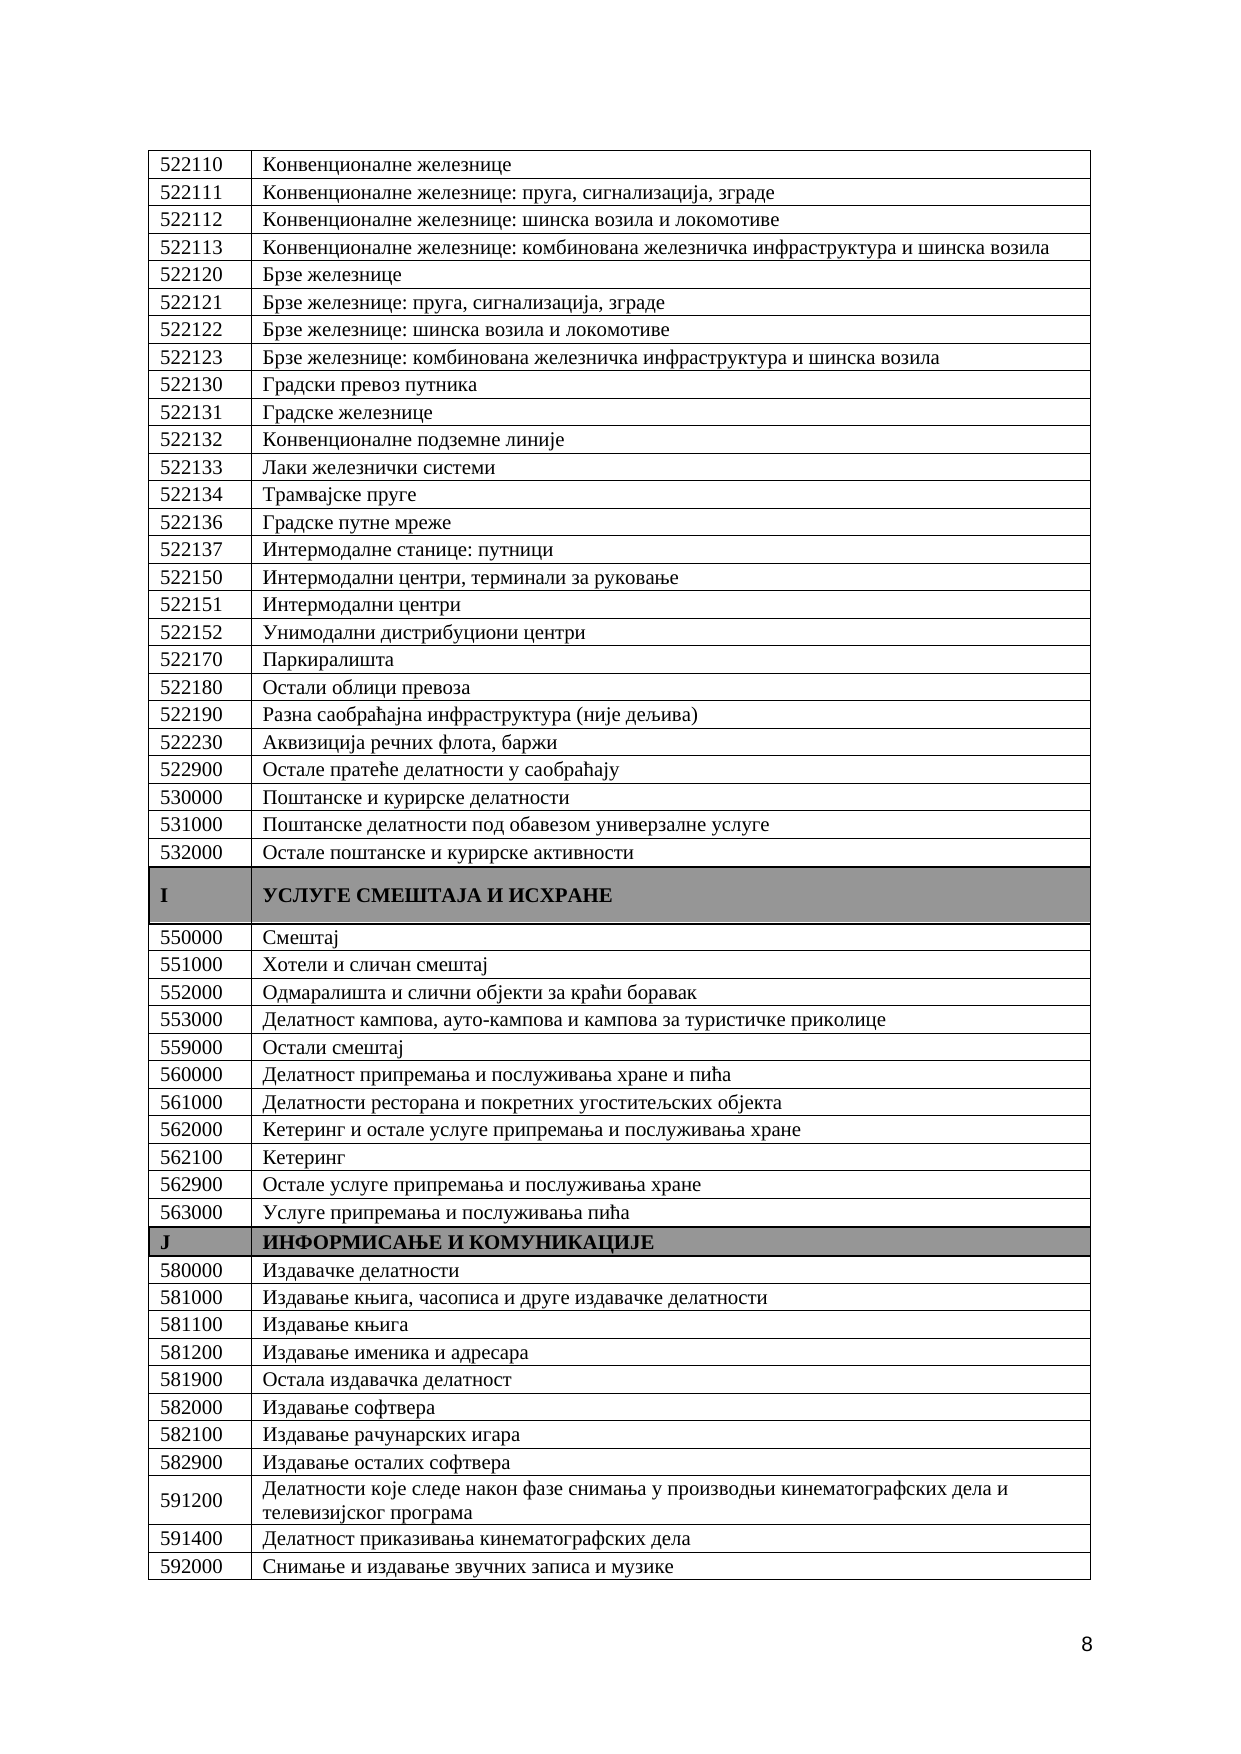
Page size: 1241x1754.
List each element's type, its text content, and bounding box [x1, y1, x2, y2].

table_cell Остали смештај [252, 1034, 1090, 1060]
table_cell 551000 [149, 951, 251, 977]
table_cell 582900 [149, 1449, 251, 1475]
table_cell Издавачке делатности [252, 1257, 1090, 1282]
table_cell Делатности које следе након фазе снимања у производњи кинематографских дела и телевизијског програма [252, 1476, 1090, 1524]
table_cell Конвенционалне подземне линије [252, 426, 1090, 452]
table_cell 522111 [149, 179, 251, 205]
table_cell Трамвајске пруге [252, 481, 1090, 507]
table_cell 592000 [149, 1553, 251, 1579]
table_cell Паркиралишта [252, 646, 1090, 672]
table_cell Аквизиција речних флота, баржи [252, 729, 1090, 755]
table_cell Делатност кампова, ауто-кампова и кампова за туристичке приколице [252, 1006, 1090, 1032]
table_cell 522136 [149, 509, 251, 535]
table_cell Делатности ресторана и покретних угоститељских објекта [252, 1089, 1090, 1115]
table_cell 562900 [149, 1171, 251, 1197]
table_cell Поштанске делатности под обавезом универзалне услуге [252, 811, 1090, 837]
table_cell 562100 [149, 1144, 251, 1170]
table_cell 559000 [149, 1034, 251, 1060]
table_cell 522122 [149, 316, 251, 342]
table_cell 522190 [149, 701, 251, 727]
table_cell 522151 [149, 591, 251, 617]
table_cell Услуге припремања и послуживања пића [252, 1199, 1090, 1226]
table_cell Снимање и издавање звучних записа и музике [252, 1553, 1090, 1579]
table_cell 522123 [149, 344, 251, 370]
table_cell Издавање осталих софтвера [252, 1449, 1090, 1475]
table_cell I [150, 868, 251, 922]
table_cell 522121 [149, 289, 251, 315]
table_cell 522113 [149, 234, 251, 260]
table_cell 522230 [149, 729, 251, 755]
table_cell 522112 [149, 206, 251, 232]
table_cell Поштанске и курирске делатности [252, 784, 1090, 810]
table_cell 582100 [149, 1421, 251, 1447]
table_cell ИНФОРМИСАЊЕ И КОМУНИКАЦИЈЕ [252, 1228, 1090, 1255]
table_cell Смештај [252, 925, 1090, 950]
table_cell Кетеринг [252, 1144, 1090, 1170]
table_cell Брзе железнице [252, 261, 1090, 287]
table_cell 530000 [149, 784, 251, 810]
table_cell Издавање софтвера [252, 1394, 1090, 1420]
table_cell 581000 [149, 1284, 251, 1310]
table_cell 582000 [149, 1394, 251, 1420]
table_cell 563000 [149, 1199, 251, 1226]
table_cell 591400 [149, 1525, 251, 1552]
table_cell Градске путне мреже [252, 509, 1090, 535]
table_cell Брзе железнице: пруга, сигнализација, зграде [252, 289, 1090, 315]
table_cell Интермодалне станице: путници [252, 536, 1090, 562]
table_cell 522120 [149, 261, 251, 287]
table_cell Градске железнице [252, 399, 1090, 425]
table_cell 522133 [149, 454, 251, 480]
table_cell 561000 [149, 1089, 251, 1115]
table_cell 522134 [149, 481, 251, 507]
table_cell Конвенционалне железнице: комбинована железничка инфраструктура и шинска возила [252, 234, 1090, 260]
table_cell 522110 [149, 151, 251, 177]
table_cell Разна саобраћајна инфраструктура (није дељива) [252, 701, 1090, 727]
table_cell 522170 [149, 646, 251, 672]
table_cell 560000 [149, 1061, 251, 1087]
table_cell 581200 [149, 1339, 251, 1365]
table_cell 552000 [149, 979, 251, 1005]
table_cell 581100 [149, 1311, 251, 1337]
table_cell 531000 [149, 811, 251, 837]
table_cell Издавање рачунарских игара [252, 1421, 1090, 1447]
table_cell Унимодални дистрибуциони центри [252, 619, 1090, 645]
table_cell 522180 [149, 674, 251, 700]
table_cell Издавање књига [252, 1311, 1090, 1337]
table_cell 522131 [149, 399, 251, 425]
table_cell Брзе железнице: комбинована железничка инфраструктура и шинска возила [252, 344, 1090, 370]
table_cell Лаки железнички системи [252, 454, 1090, 480]
table_cell 522152 [149, 619, 251, 645]
table_cell 581900 [149, 1366, 251, 1392]
table_cell 532000 [149, 839, 251, 866]
table_cell 591200 [149, 1476, 251, 1524]
table_cell Хотели и сличан смештај [252, 951, 1090, 977]
table_cell J [150, 1228, 251, 1255]
table_cell Остале пратеће делатности у саобраћају [252, 756, 1090, 782]
table_cell Градски превоз путника [252, 371, 1090, 397]
table_cell 562000 [149, 1116, 251, 1142]
table_cell Издавање именика и адресара [252, 1339, 1090, 1365]
table_cell 553000 [149, 1006, 251, 1032]
table_cell 522150 [149, 564, 251, 590]
table_cell Одмаралишта и слични објекти за краћи боравак [252, 979, 1090, 1005]
table_cell Остале поштанске и курирске активности [252, 839, 1090, 866]
table_cell Остала издавачка делатност [252, 1366, 1090, 1392]
table_cell Интермодални центри [252, 591, 1090, 617]
table_cell Конвенционалне железнице [252, 151, 1090, 177]
table_cell 580000 [149, 1257, 251, 1282]
table_cell Остале услуге припремања и послуживања хране [252, 1171, 1090, 1197]
table_cell Конвенционалне железнице: шинска возила и локомотиве [252, 206, 1090, 232]
table_cell Делатност приказивања кинематографских дела [252, 1525, 1090, 1552]
table_cell Издавање књига, часописа и друге издавачке делатности [252, 1284, 1090, 1310]
table_cell Конвенционалне железнице: пруга, сигнализација, зграде [252, 179, 1090, 205]
table_cell 522132 [149, 426, 251, 452]
table_cell Делатност припремања и послуживања хране и пића [252, 1061, 1090, 1087]
table_cell 522137 [149, 536, 251, 562]
table_cell 522130 [149, 371, 251, 397]
table_cell Кетеринг и остале услуге припремања и послуживања хране [252, 1116, 1090, 1142]
table_cell Остали облици превоза [252, 674, 1090, 700]
table_cell 522900 [149, 756, 251, 782]
table_cell Интермодални центри, терминали за руковање [252, 564, 1090, 590]
table_cell 550000 [149, 925, 251, 950]
table_cell Брзе железнице: шинска возила и локомотиве [252, 316, 1090, 342]
table_cell УСЛУГЕ СМЕШТАЈА И ИСХРАНЕ [252, 868, 1090, 922]
